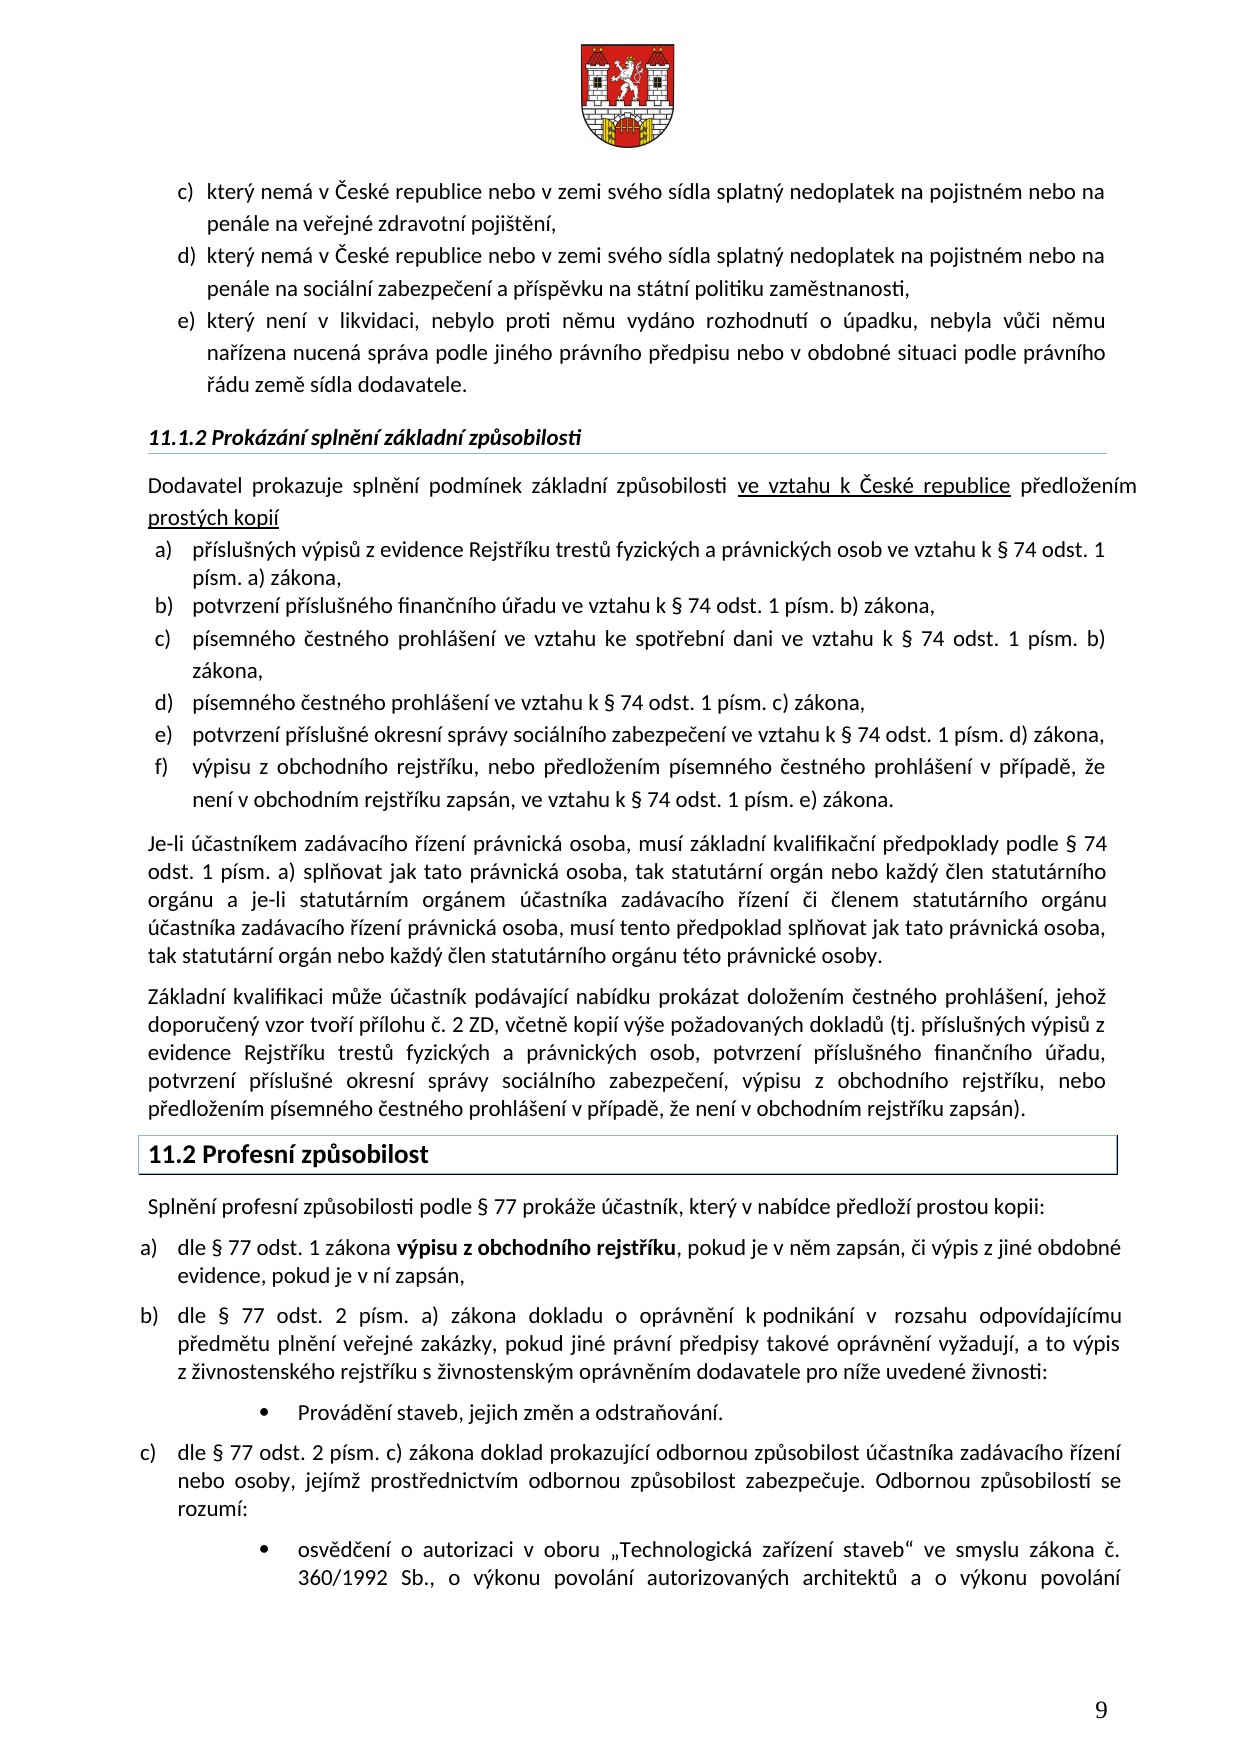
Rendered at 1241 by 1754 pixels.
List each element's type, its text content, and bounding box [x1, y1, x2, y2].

text Je-li účastníkem zadávacího řízení právnická osoba, musí základní kvalifikační předpoklady podle § 74 odst. 1 písm. a) splňovat jak tato právnická osoba, tak statutární orgán nebo každý člen statutárního orgánu a je-li statutárním orgánem účastníka zadávacího řízení či členem statutárního orgánu účastníka zadávacího řízení právnická osoba, musí tento předpoklad splňovat jak tato právnická osoba, tak statutární orgán nebo každý člen statutárního orgánu této právnické osoby. [148, 829, 1107, 969]
text Splnění profesní způsobilosti podle § 77 prokáže účastník, který v nabídce předloží prostou kopii: [148, 1192, 1122, 1220]
list Provádění staveb, jejich změn a odstraňování. [260, 1398, 1122, 1426]
text e) který není v likvidaci, nebylo proti němu vydáno rozhodnutí o úpadku, nebyla vůči němu nařízena nucená správa podle jiného právního předpisu nebo v obdobné situaci podle právního řádu země sídla dodavatele. [177, 306, 1108, 398]
text Dodavatel prokazuje splnění podmínek základní způsobilosti ve vztahu k České republice předložením prostých kopií [148, 471, 1137, 531]
text e) potvrzení příslušné okresní správy sociálního zabezpečení ve vztahu k § 74 odst. 1 písm. d) zákona, [154, 720, 1107, 748]
list dle § 77 odst. 1 zákona výpisu z obchodního rejstříku, pokud je v něm zapsán, či výpis z jiné obdobné evidence, pokud je v ní zapsán, [140, 1233, 1122, 1289]
text Základní kvalifikaci může účastník podávající nabídku prokázat doložením čestného prohlášení, jehož doporučený vzor tvoří přílohu č. 2 ZD, včetně kopií výše požadovaných dokladů (tj. příslušných výpisů z evidence Rejstříku trestů fyzických a právnických osob, potvrzení příslušného finančního úřadu, potvrzení příslušné okresní správy sociálního zabezpečení, výpisu z obchodního rejstříku, nebo předložením písemného čestného prohlášení v případě, že není v obchodním rejstříku zapsán). [148, 982, 1107, 1122]
subtitle 11.1.2 Prokázání splnění základní způsobilosti [148, 423, 1107, 453]
list dle § 77 odst. 2 písm. a) zákona dokladu o oprávnění k podnikání v rozsahu odpovídajícímu předmětu plnění veřejné zakázky, pokud jiné právní předpisy takové oprávnění vyžadují, a to výpis z živnostenského rejstříku s živnostenským oprávněním dodavatele pro níže uvedené živnosti: [140, 1301, 1122, 1385]
list příslušných výpisů z evidence Rejstříku trestů fyzických a právnických osob ve vztahu k § 74 odst. 1 písm. a) zákona, [154, 536, 1107, 592]
text b) potvrzení příslušného finančního úřadu ve vztahu k § 74 odst. 1 písm. b) zákona, [154, 592, 1107, 619]
text d) písemného čestného prohlášení ve vztahu k § 74 odst. 1 písm. c) zákona, [154, 688, 1107, 716]
picture [580, 44, 675, 148]
text c) písemného čestného prohlášení ve vztahu ke spotřební dani ve vztahu k § 74 odst. 1 písm. b) zákona, [154, 624, 1107, 684]
text d) který nemá v České republice nebo v zemi svého sídla splatný nedoplatek na pojistném nebo na penále na sociální zabezpečení a příspěvku na státní politiku zaměstnanosti, [177, 242, 1108, 302]
text c) který nemá v České republice nebo v zemi svého sídla splatný nedoplatek na pojistném nebo na penále na veřejné zdravotní pojištění, [177, 177, 1108, 237]
text f) výpisu z obchodního rejstříku, nebo předložením písemného čestného prohlášení v případě, že není v obchodním rejstříku zapsán, ve vztahu k § 74 odst. 1 písm. e) zákona. [154, 752, 1107, 813]
subtitle 11.2 Profesní způsobilost [139, 1136, 1116, 1173]
